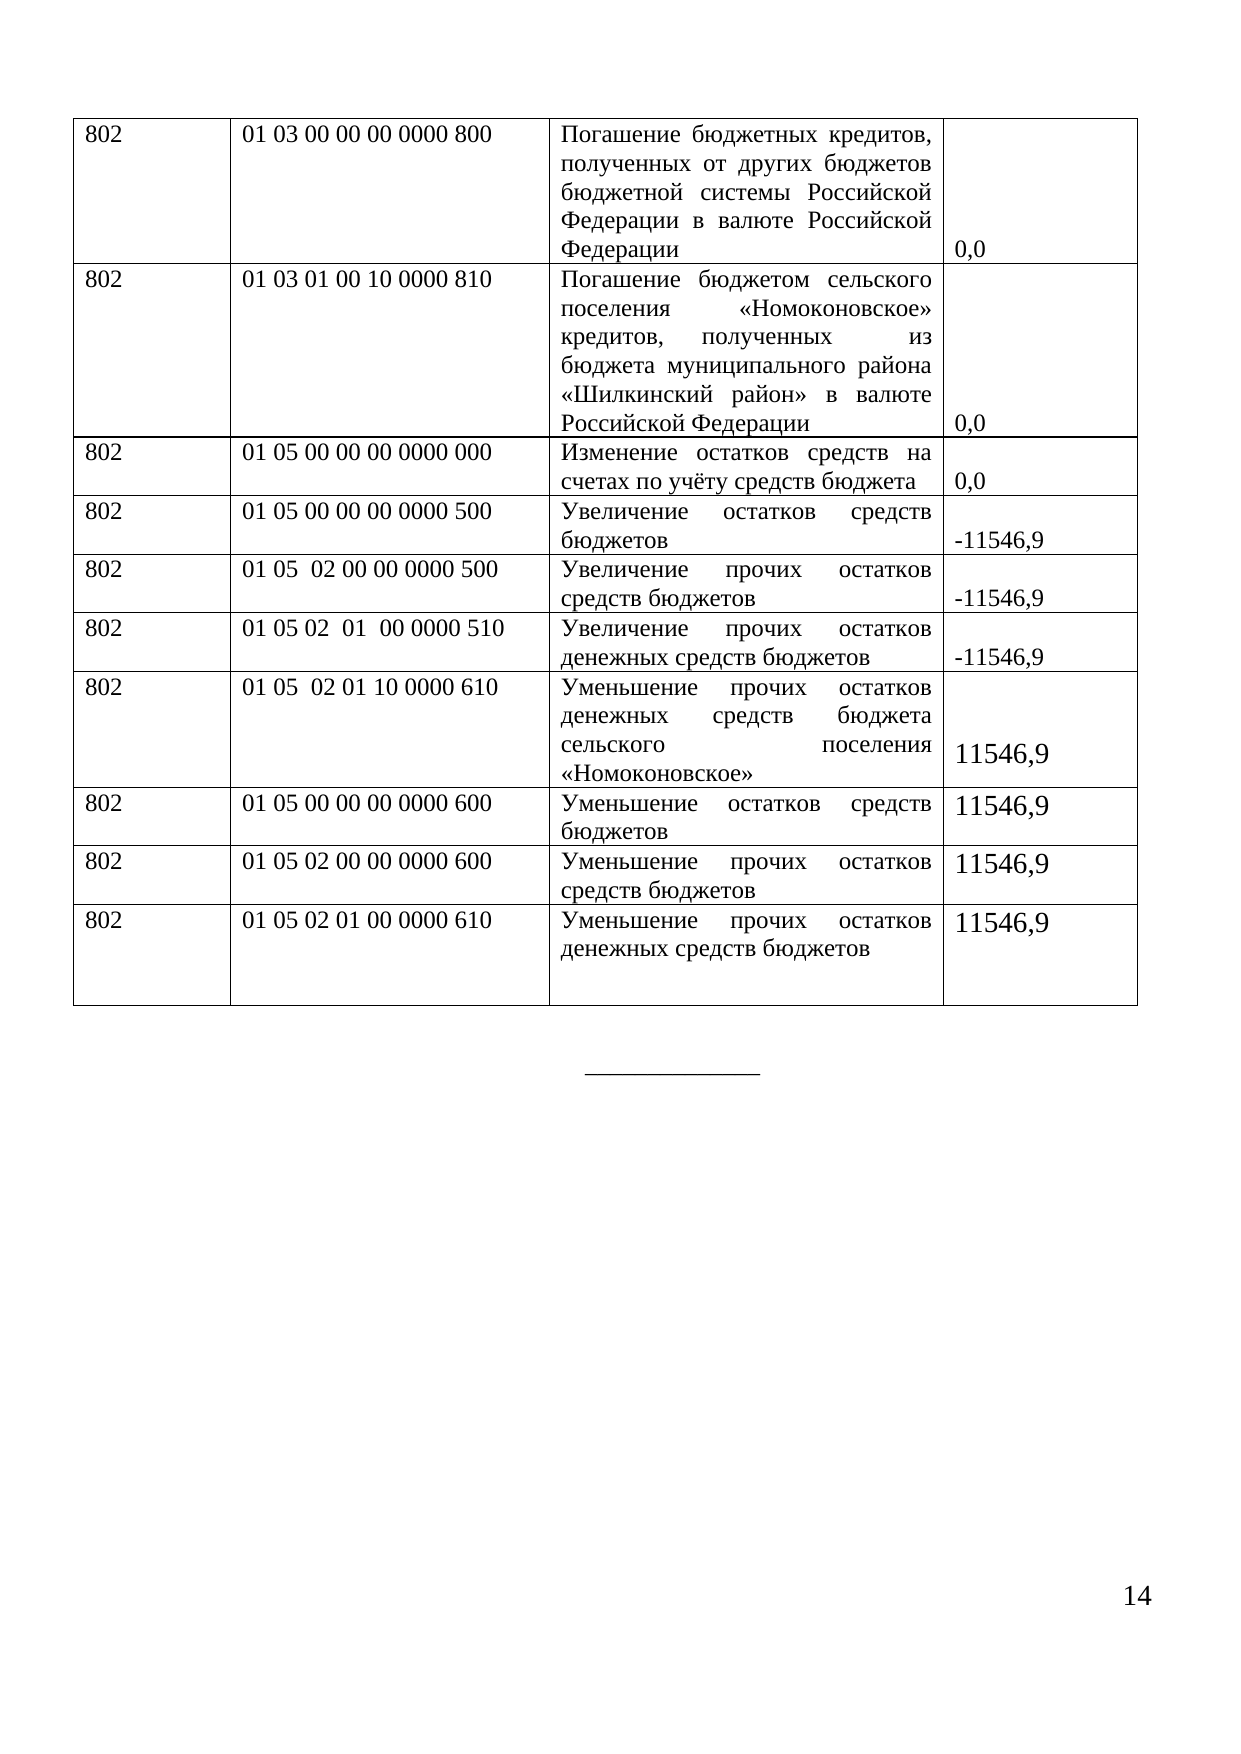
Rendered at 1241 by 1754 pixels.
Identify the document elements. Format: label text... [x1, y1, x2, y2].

table_cell 802 [74, 672, 230, 787]
table_cell -11546,9 [944, 555, 1137, 612]
table_cell 0,0 [944, 119, 1137, 263]
table_cell 01 03 01 00 10 0000 810 [231, 264, 549, 436]
table_cell 11546,9 [944, 788, 1137, 845]
table_cell Уменьшение прочих остатков денежных средств бюджета сельского поселения «Номоконовское» [550, 672, 943, 787]
table_cell -11546,9 [944, 496, 1137, 553]
table_cell -11546,9 [944, 613, 1137, 671]
table_cell Увеличение остатков средств бюджетов [550, 496, 943, 553]
table_cell 01 05 00 00 00 0000 500 [231, 496, 549, 553]
table_cell 11546,9 [944, 672, 1137, 787]
table_cell Погашение бюджетом сельского поселения «Номоконовское» кредитов, полученных из бюджета муниципального района «Шилкинский район» в валюте Российской Федерации [550, 264, 943, 436]
table_cell Уменьшение остатков средств бюджетов [550, 788, 943, 845]
table_cell 01 05 02 01 00 0000 610 [231, 905, 549, 1005]
table_cell 802 [74, 905, 230, 1005]
table_cell 01 05 02 00 00 0000 500 [231, 555, 549, 612]
table_cell Погашение бюджетных кредитов, полученных от других бюджетов бюджетной системы Российской Федерации в валюте Российской Федерации [550, 119, 943, 263]
table_cell 01 05 02 01 10 0000 610 [231, 672, 549, 787]
table_cell 01 05 00 00 00 0000 600 [231, 788, 549, 845]
table_cell 11546,9 [944, 846, 1137, 904]
table_cell 802 [74, 438, 230, 495]
table_cell 01 05 02 01 00 0000 510 [231, 613, 549, 671]
table_cell 01 05 00 00 00 0000 000 [231, 438, 549, 495]
text ______________ [118, 1049, 1152, 1078]
table_cell Уменьшение прочих остатков средств бюджетов [550, 846, 943, 904]
table_cell Изменение остатков средств на счетах по учёту средств бюджета [550, 438, 943, 495]
table_cell 01 05 02 00 00 0000 600 [231, 846, 549, 904]
table_cell 802 [74, 496, 230, 553]
table_cell 0,0 [944, 264, 1137, 436]
table_cell 11546,9 [944, 905, 1137, 1005]
table_cell Увеличение прочих остатков денежных средств бюджетов [550, 613, 943, 671]
table_cell Увеличение прочих остатков средств бюджетов [550, 555, 943, 612]
table_cell 802 [74, 119, 230, 263]
table_cell 01 03 00 00 00 0000 800 [231, 119, 549, 263]
table_cell Уменьшение прочих остатков денежных средств бюджетов [550, 905, 943, 1005]
table_cell 802 [74, 555, 230, 612]
table_cell 802 [74, 264, 230, 436]
table_cell 802 [74, 788, 230, 845]
table_cell 802 [74, 613, 230, 671]
table_cell 802 [74, 846, 230, 904]
table_cell 0,0 [944, 438, 1137, 495]
